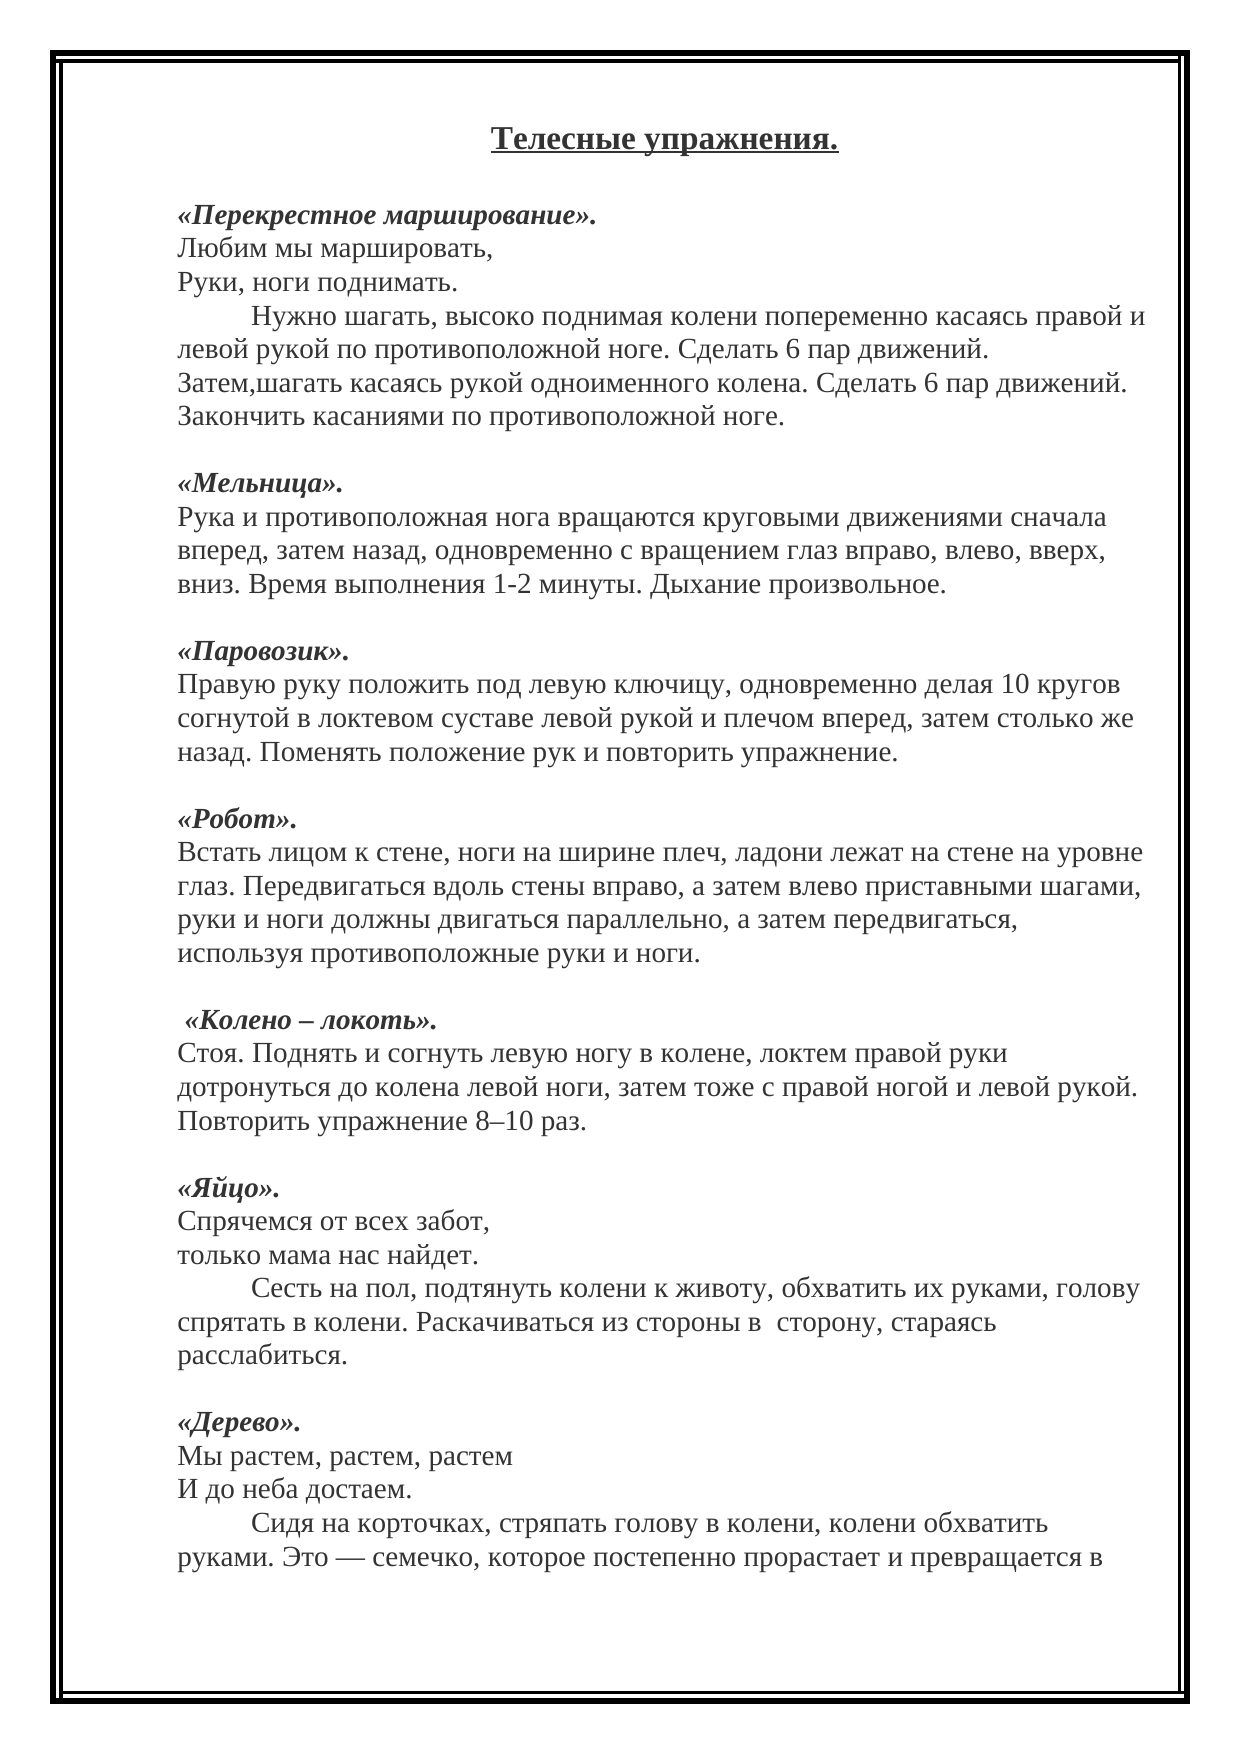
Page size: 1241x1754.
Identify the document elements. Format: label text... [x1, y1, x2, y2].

text «Колено – локоть». [177, 1002, 1152, 1036]
text Телесные упражнения. [177, 118, 1152, 156]
text Сесть на пол, подтянуть колени к животу, обхватить их руками, голову спрятать в колени. Раскачиваться из стороны в сторону, стараясь расслабиться. [177, 1270, 1152, 1371]
text Правую руку положить под левую ключицу, одновременно делая 10 кругов согнутой в локтевом суставе левой рукой и плечом вперед, затем столько же назад. Поменять положение рук и повторить упражнение. [177, 667, 1152, 767]
text «Перекрестное марширование». [177, 197, 1152, 231]
text И до неба достаем. [177, 1472, 1152, 1505]
text Нужно шагать, высоко поднимая колени попеременно касаясь правой и левой рукой по противоположной ноге. Сделать 6 пар движений. Затем,шагать касаясь рукой одноименного колена. Сделать 6 пар движений. Закончить касаниями по противоположной ноге. [177, 298, 1152, 432]
text Руки, ноги поднимать. [177, 264, 1152, 298]
text Мы растем, растем, растем [177, 1438, 1152, 1472]
text «Дерево». [177, 1404, 1152, 1438]
text Любим мы маршировать, [177, 231, 1152, 264]
text Встать лицом к стене, ноги на ширине плеч, ладони лежат на стене на уровне глаз. Передвигаться вдоль стены вправо, а затем влево приставными шагами, руки и ноги должны двигаться параллельно, а затем передвигаться, используя противоположные руки и ноги. [177, 834, 1152, 968]
text «Робот». [177, 801, 1152, 834]
text Рука и противоположная нога вращаются круговыми движениями сначала вперед, затем назад, одновременно с вращением глаз вправо, влево, вверх, вниз. Время выполнения 1-2 минуты. Дыхание произвольное. [177, 499, 1152, 599]
text «Мельница». [177, 465, 1152, 499]
text только мама нас найдет. [177, 1237, 1152, 1270]
text «Паровозик». [177, 633, 1152, 667]
text «Яйцо». Спрячемся от всех забот, [177, 1170, 1152, 1237]
text Стоя. Поднять и согнуть левую ногу в колене, локтем правой руки дотронуться до колена левой ноги, затем тоже с правой ногой и левой рукой. Повторить упражнение 8–10 раз. [177, 1036, 1152, 1136]
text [177, 1505, 1152, 1572]
